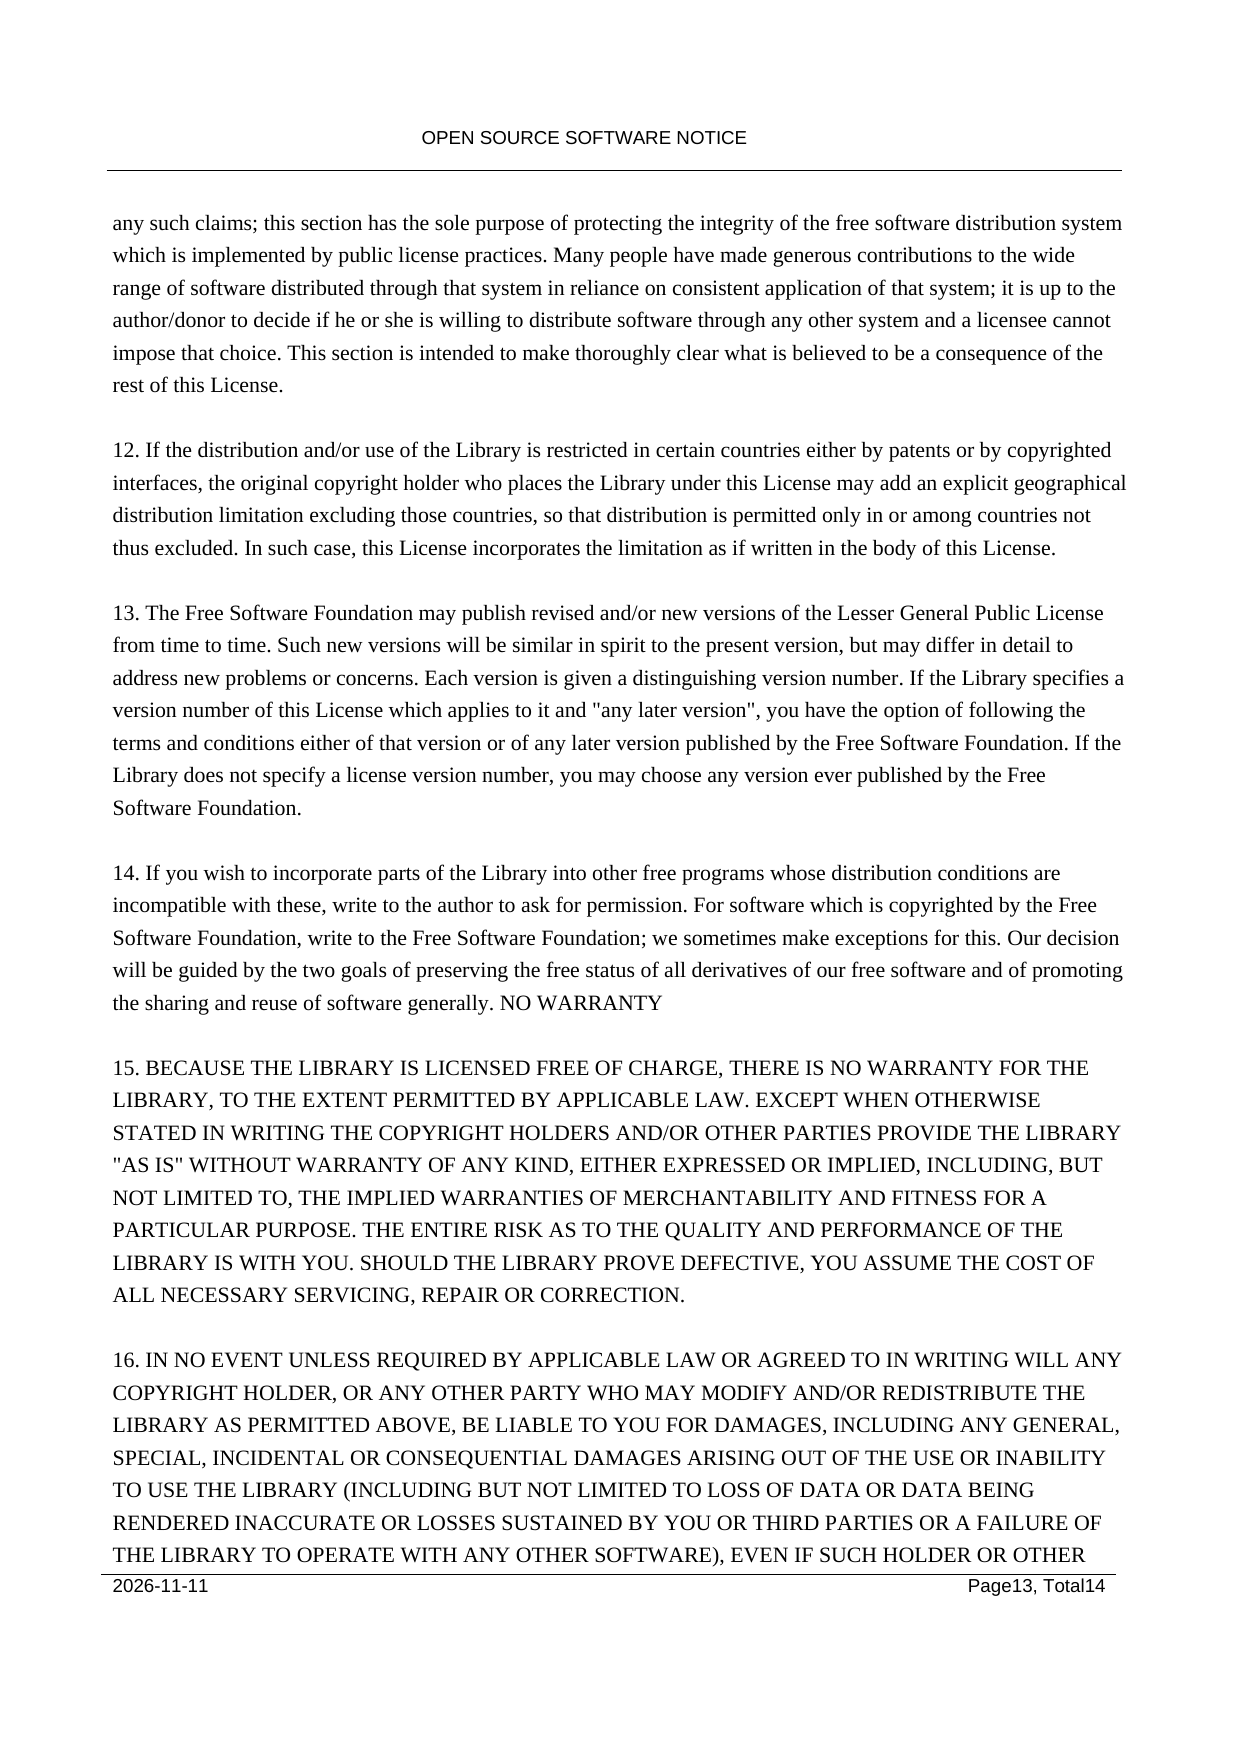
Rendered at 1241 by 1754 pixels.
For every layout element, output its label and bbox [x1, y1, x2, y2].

text [112, 206, 1128, 1571]
